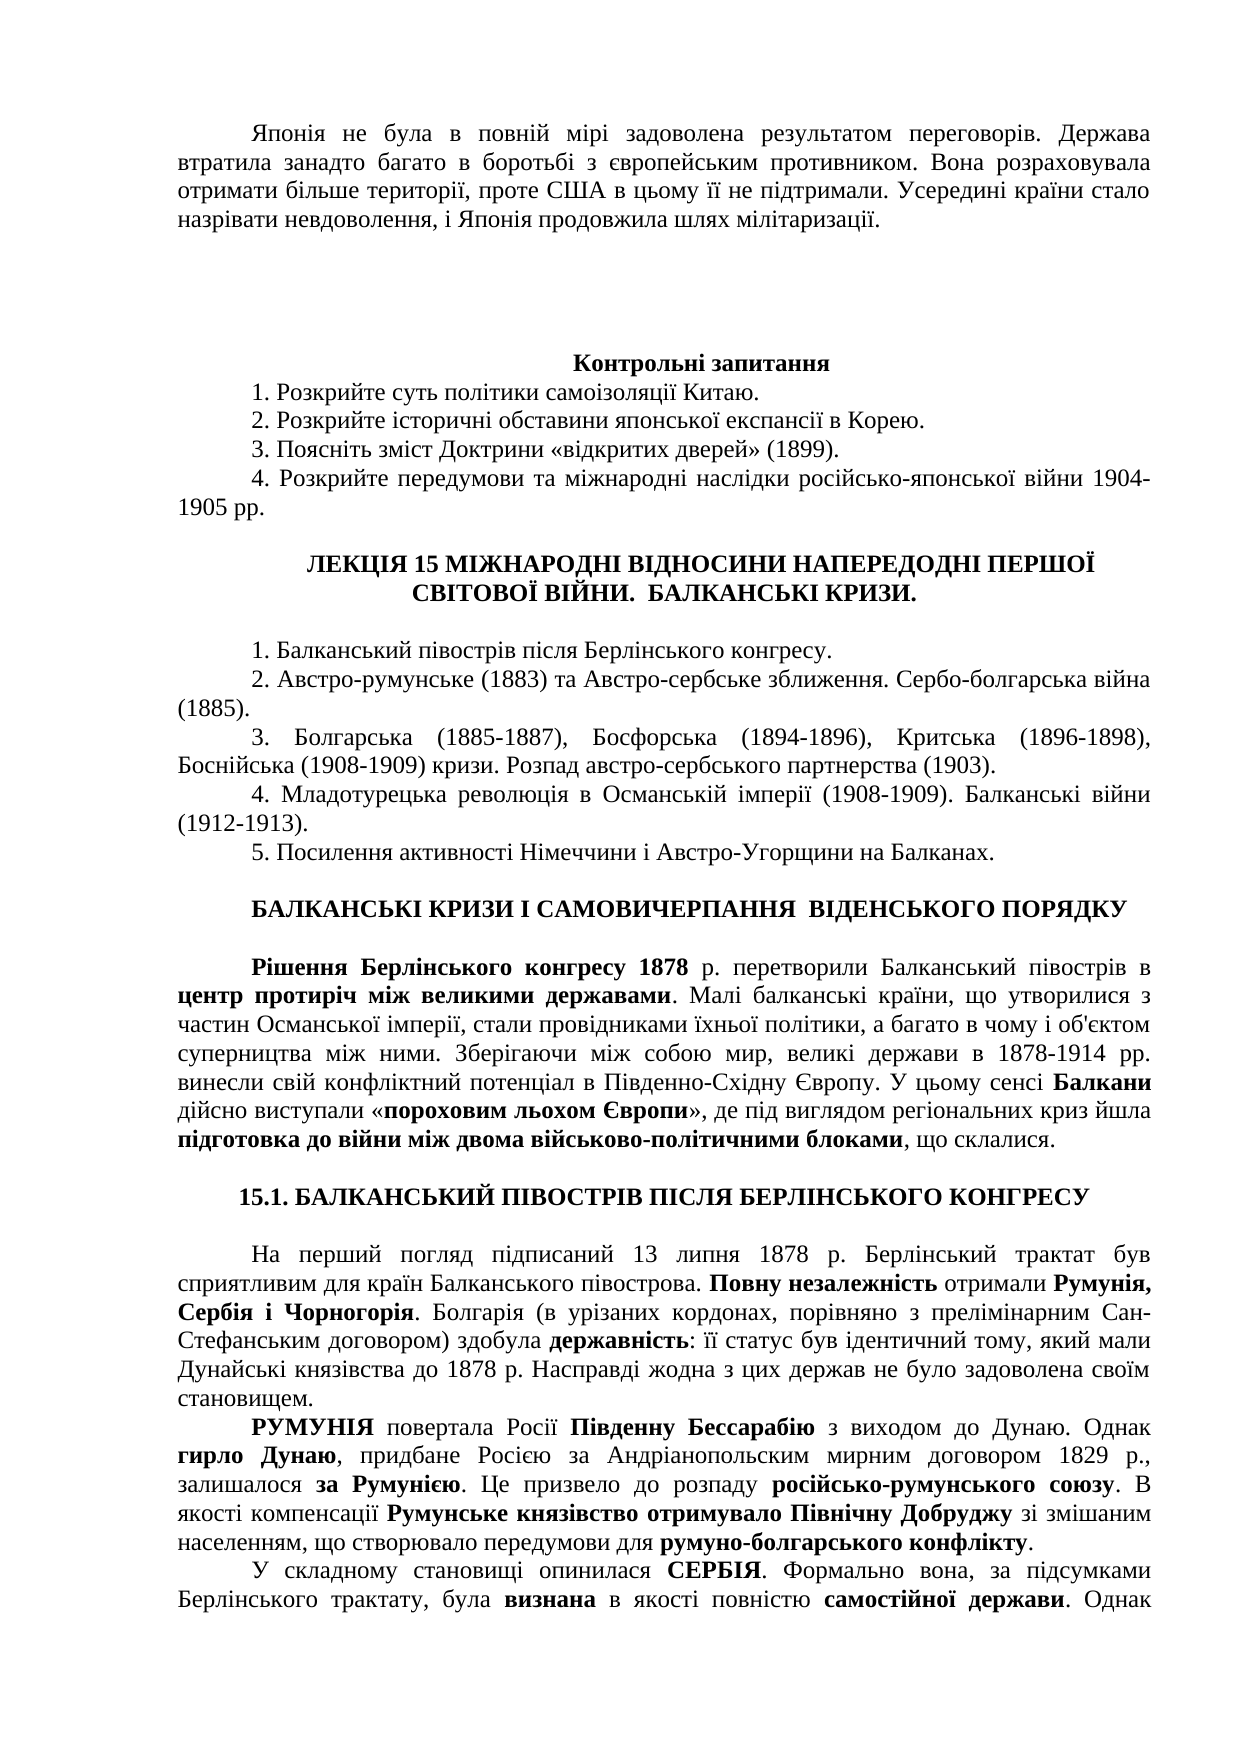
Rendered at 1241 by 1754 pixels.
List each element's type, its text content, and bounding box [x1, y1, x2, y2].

subtitle ЛЕКЦІЯ 15 МІЖНАРОДНІ ВІДНОСИНИ НАПЕРЕДОДНІ ПЕРШОЇ СВІТОВОЇ ВІЙНИ. БАЛКАНСЬКІ КРИЗИ. [177, 549, 1152, 607]
text БАЛКАНСЬКІ КРИЗИ І САМОВИЧЕРПАННЯ ВІДЕНСЬКОГО ПОРЯДКУ [177, 894, 1152, 923]
text Контрольні запитання [177, 348, 1152, 377]
text 5. Посилення активності Німеччини і Австро-Угорщини на Балканах. [177, 837, 1152, 866]
text 15.1. БАЛКАНСЬКИЙ ПІВОСТРІВ ПІСЛЯ БЕРЛІНСЬКОГО КОНГРЕСУ [177, 1182, 1152, 1211]
text РУМУНІЯ повертала Росії Південну Бессарабію з виходом до Дунаю. Однак гирло Дунаю, придбане Росією за Андріанопольским мирним договором 1829 р., залишалося за Румунією. Це призвело до розпаду російсько-румунського союзу. В якості компенсації Румунське князівство отримувало Північну Добруджу зі змішаним населенням, що створювало передумови для румуно-болгарського конфлікту. [177, 1412, 1152, 1556]
text 1. Балканський півострів після Берлінського конгресу. [177, 636, 1152, 664]
text Японія не була в повній мірі задоволена результатом переговорів. Держава втратила занадто багато в боротьбі з європейським противником. Вона розраховувала отримати більше території, проте США в цьому її не підтримали. Усередині країни стало назрівати невдоволення, і Японія продовжила шлях мілітаризації. [177, 118, 1152, 233]
text 3. Поясніть зміст Доктрини «відкритих дверей» (1899). [177, 434, 1152, 463]
text 3. Болгарська (1885-1887), Босфорська (1894-1896), Критська (1896-1898), Боснійська (1908-1909) кризи. Розпад австро-сербського партнерства (1903). [177, 722, 1152, 779]
text 4. Розкрийте передумови та міжнародні наслідки російсько-японської війни 1904-1905 рр. [177, 463, 1152, 521]
text 2. Розкрийте історичні обставини японської експансії в Корею. [177, 406, 1152, 434]
text 4. Младотурецька революція в Османській імперії (1908-1909). Балканські війни (1912-1913). [177, 779, 1152, 837]
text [177, 1556, 1152, 1613]
text На перший погляд підписаний 13 липня 1878 р. Берлінський трактат був сприятливим для країн Балканського півострова. Повну незалежність отримали Румунія, Сербія і Чорногорія. Болгарія (в урізаних кордонах, порівняно з прелімінарним Сан-Стефанським договором) здобула державність: її статус був ідентичний тому, який мали Дунайські князівства до 1878 р. Насправді жодна з цих держав не було задоволена своїм становищем. [177, 1239, 1152, 1412]
text Рішення Берлінського конгресу 1878 р. перетворили Балканський півострів в центр протиріч між великими державами. Малі балканські країни, що утворилися з частин Османської імперії, стали провідниками їхньої політики, а багато в чому і об'єктом суперництва між ними. Зберігаючи між собою мир, великі держави в 1878-1914 рр. винесли свій конфліктний потенціал в Південно-Східну Європу. У цьому сенсі Балкани дійсно виступали «пороховим льохом Європи», де під виглядом регіональних криз йшла підготовка до війни між двома військово-політичними блоками, що склалися. [177, 952, 1152, 1153]
text 1. Розкрийте суть політики самоізоляції Китаю. [177, 377, 1152, 406]
text 2. Австро-румунське (1883) та Австро-сербське зближення. Сербо-болгарська війна (1885). [177, 664, 1152, 722]
